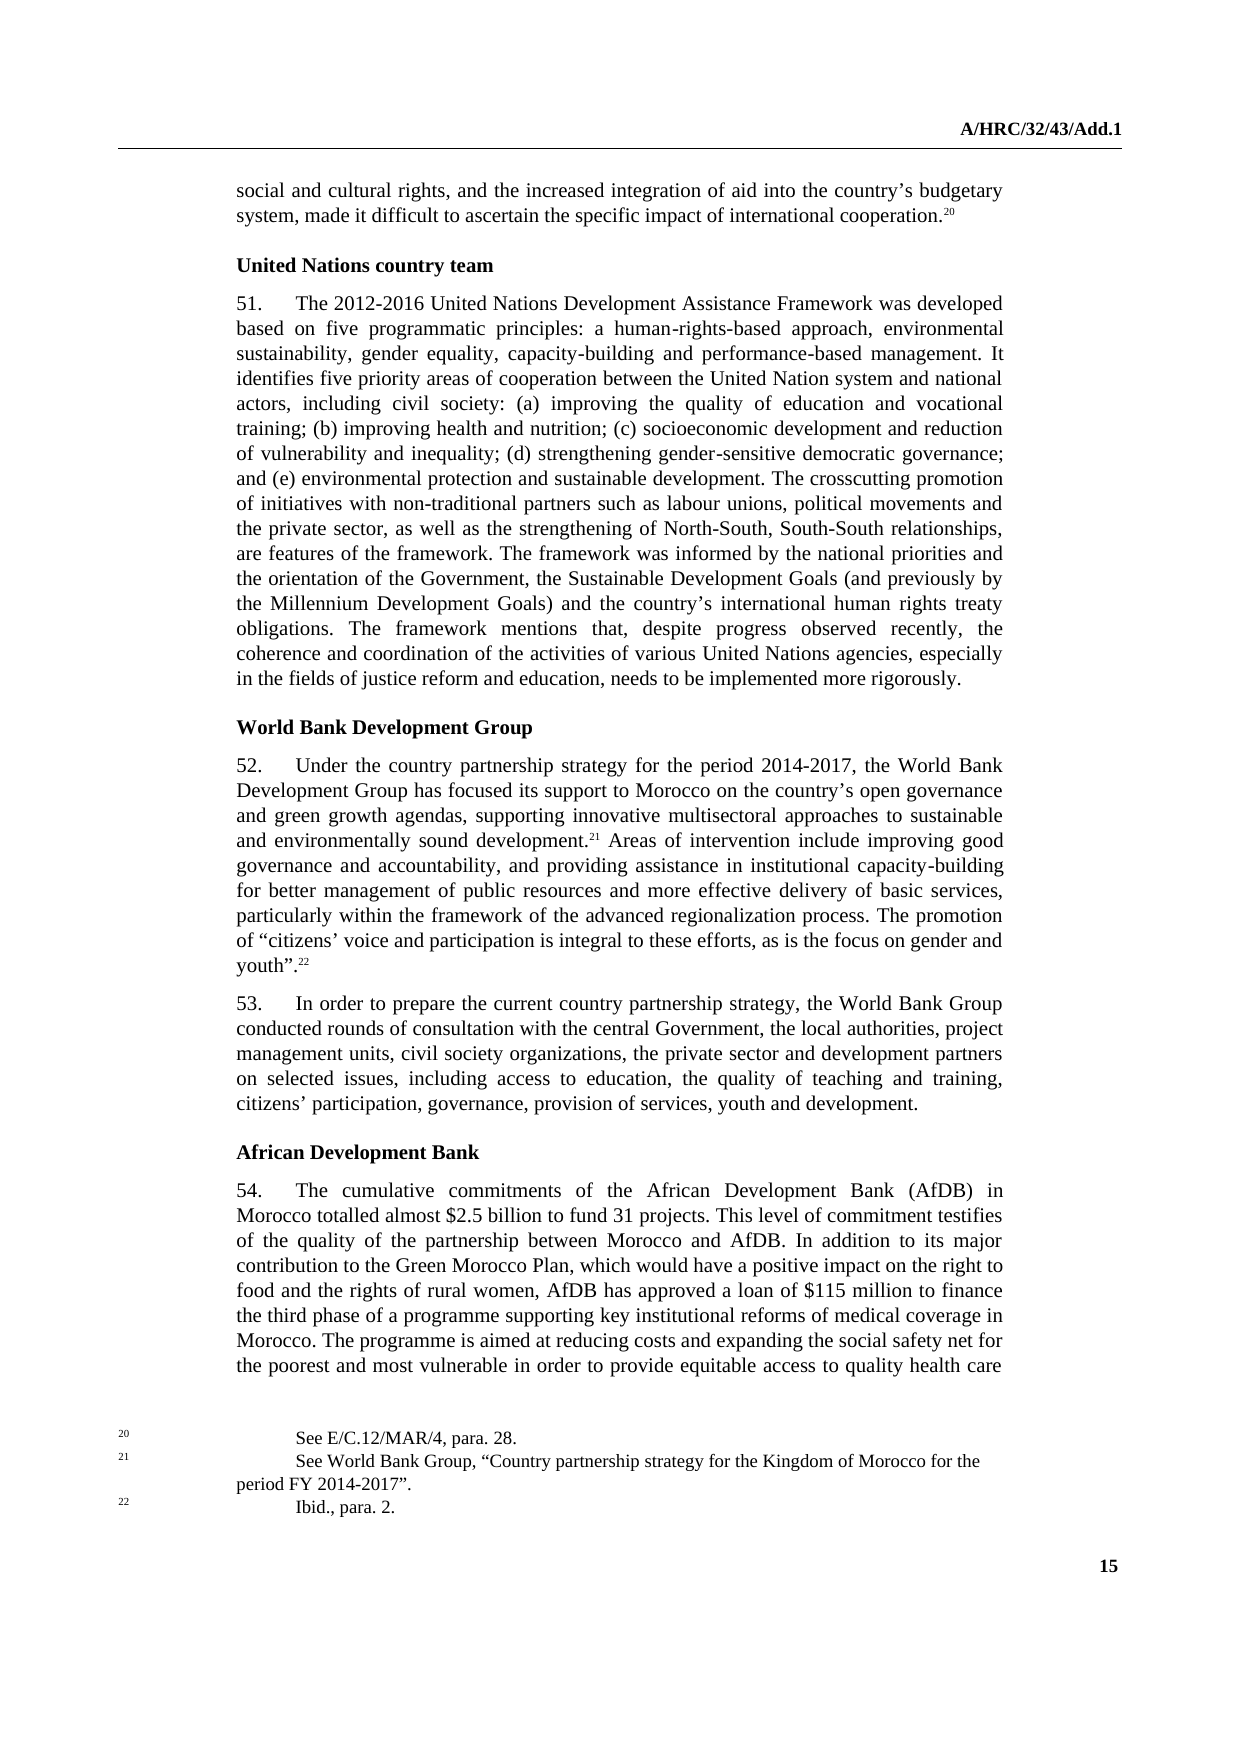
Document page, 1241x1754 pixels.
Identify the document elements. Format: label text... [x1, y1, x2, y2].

text United Nations country team [118, 252, 1004, 277]
text African Development Bank [118, 1140, 1004, 1165]
text 51. The 2012-2016 United Nations Development Assistance Framework was developed based on five programmatic principles: a human-rights-based approach, environmental sustainability, gender equality, capacity-building and performance-based management. It identifies five priority areas of cooperation between the United Nation system and national actors, including civil society: (a) improving the quality of education and vocational training; (b) improving health and nutrition; (c) socioeconomic development and reduction of vulnerability and inequality; (d) strengthening gender-sensitive democratic governance; and (e) environmental protection and sustainable development. The crosscutting promotion of initiatives with non-traditional partners such as labour unions, political movements and the private sector, as well as the strengthening of North-South, South-South relationships, are features of the framework. The framework was informed by the national priorities and the orientation of the Government, the Sustainable Development Goals (and previously by the Millennium Development Goals) and the country’s international human rights treaty obligations. The framework mentions that, despite progress observed recently, the coherence and coordination of the activities of various United Nations agencies, especially in the fields of justice reform and education, needs to be implemented more rigorously. [236, 290, 1004, 690]
text World Bank Development Group [118, 715, 1004, 740]
text 53. In order to prepare the current country partnership strategy, the World Bank Group conducted rounds of consultation with the central Government, the local authorities, project management units, civil society organizations, the private sector and development partners on selected issues, including access to education, the quality of teaching and training, citizens’ participation, governance, provision of services, youth and development. [236, 990, 1004, 1115]
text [236, 177, 1004, 227]
text 52. Under the country partnership strategy for the period 2014-2017, the World Bank Development Group has focused its support to Morocco on the country’s open governance and green growth agendas, supporting innovative multisectoral approaches to sustainable and environmentally sound development. Areas of intervention include improving good governance and accountability, and providing assistance in institutional capacity-building for better management of public resources and more effective delivery of basic services, particularly within the framework of the advanced regionalization process. The promotion of “citizens’ voice and participation is integral to these efforts, as is the focus on gender and youth”. [236, 752, 1004, 977]
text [236, 1177, 1004, 1377]
